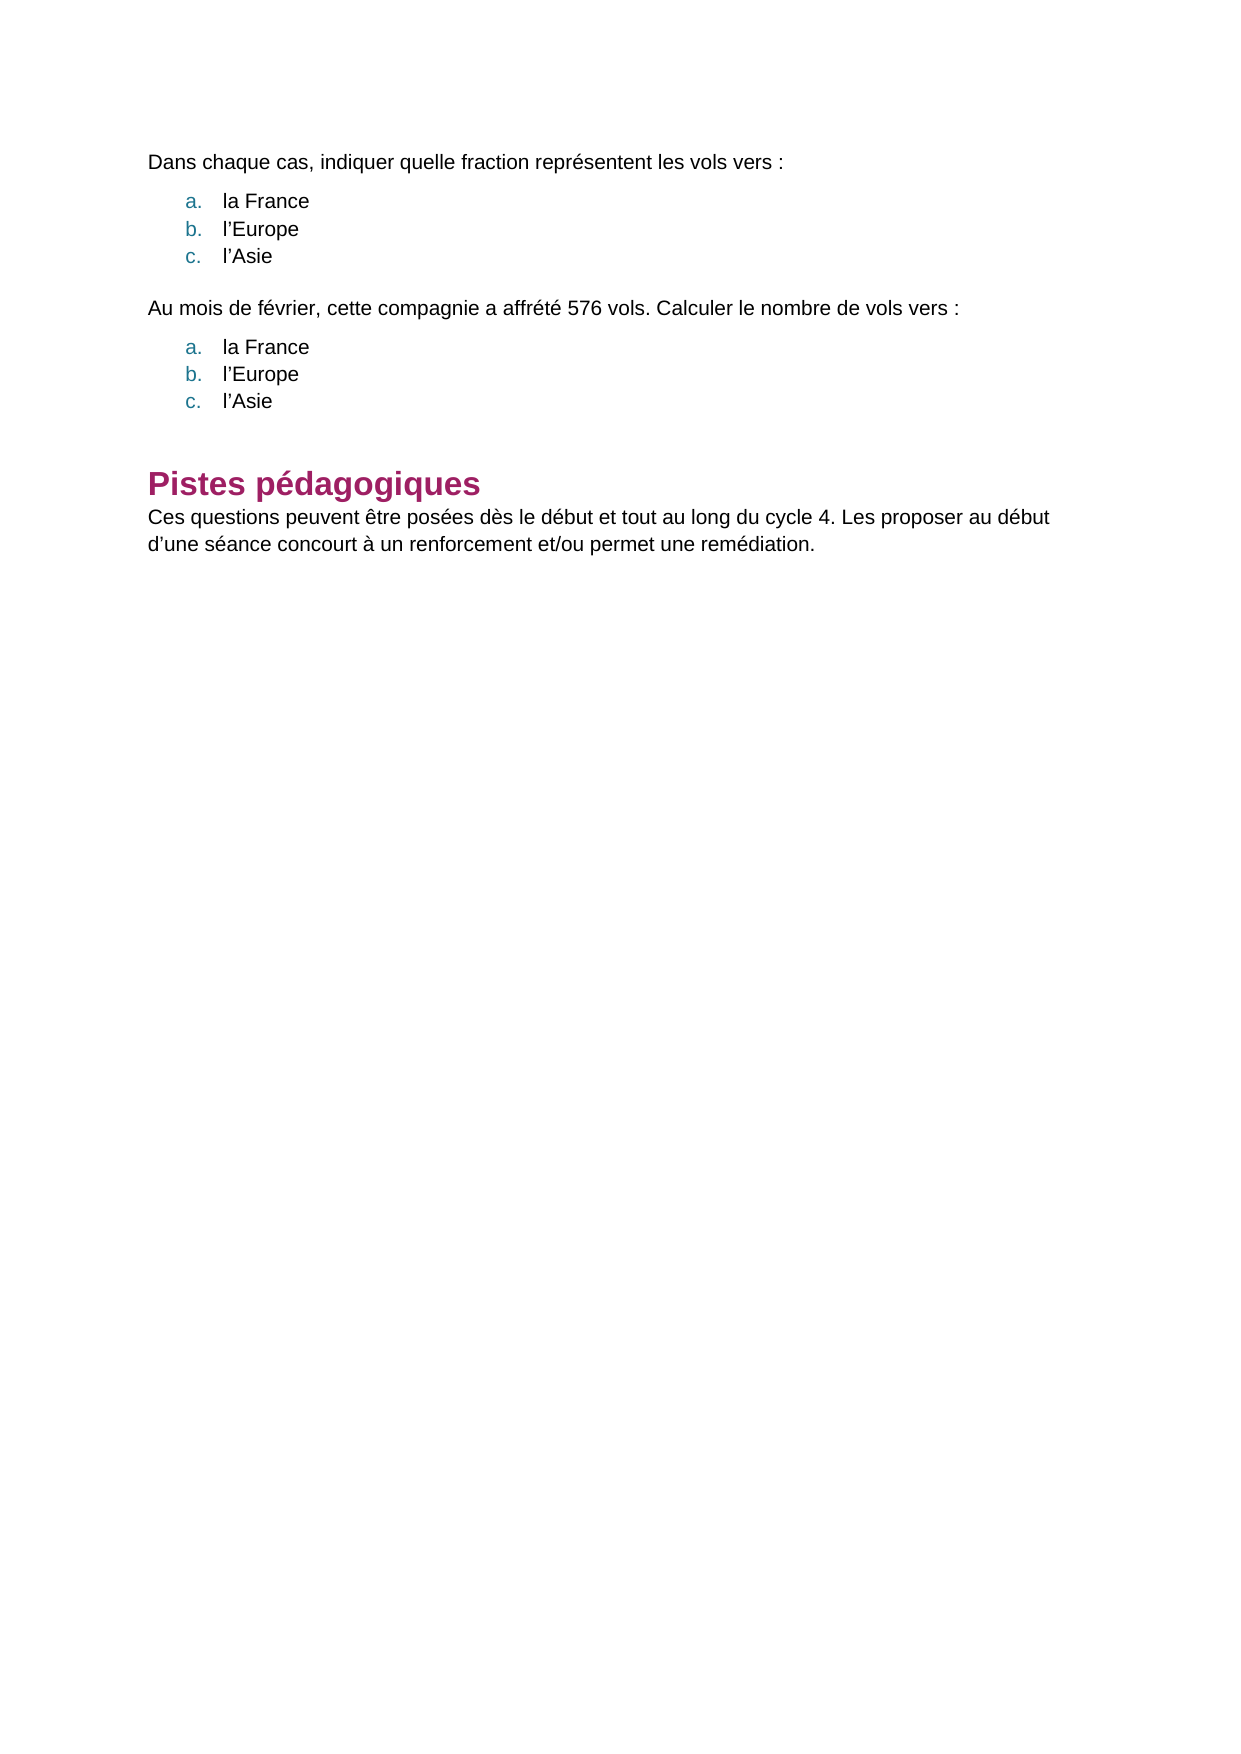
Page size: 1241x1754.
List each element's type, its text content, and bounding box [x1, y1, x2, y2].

list l’Europe [185, 214, 1092, 241]
subtitle Pistes pédagogiques [148, 464, 1092, 503]
list l’Asie [185, 241, 1092, 268]
text Dans chaque cas, indiquer quelle fraction représentent les vols vers : [148, 148, 1092, 175]
text Au mois de février, cette compagnie a affrété 576 vols. Calculer le nombre de vols vers : [148, 293, 1092, 321]
list la France [185, 187, 1092, 214]
text Ces questions peuvent être posées dès le début et tout au long du cycle 4. Les proposer au début d’une séance concourt à un renforcement et/ou permet une remédiation. [148, 503, 1092, 557]
list la France [185, 333, 1092, 360]
list l’Europe [185, 360, 1092, 387]
list l’Asie [185, 387, 1092, 414]
